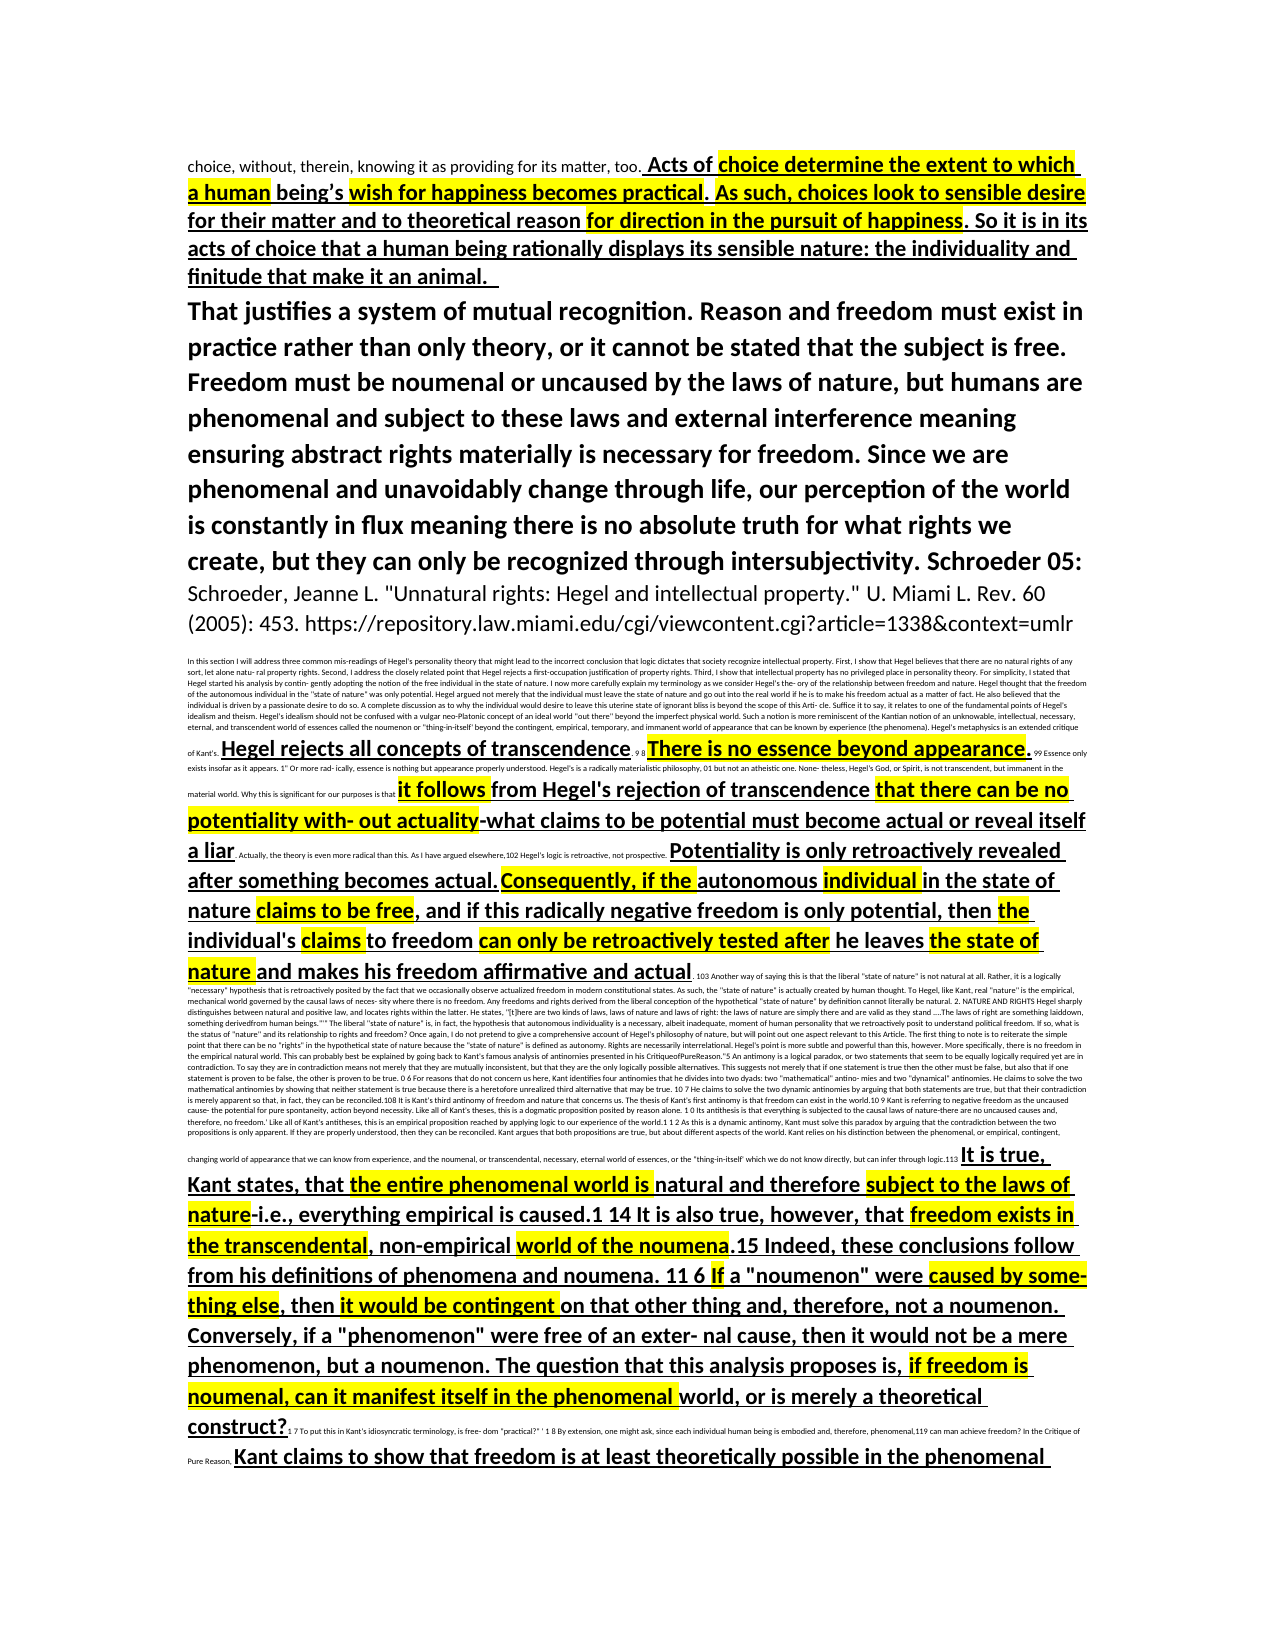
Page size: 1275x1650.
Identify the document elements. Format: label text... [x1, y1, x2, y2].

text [187, 656, 1087, 1285]
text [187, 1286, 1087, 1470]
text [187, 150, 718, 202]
text Schroeder, Jeanne L. "Unnatural rights: Hegel and intellectual property." U. Miami L. Rev. 60 (2005): 453. https://repository.law.miami.edu/cgi/viewcontent.cgi?article=1338&context=umlr [187, 579, 1087, 637]
subtitle That justifies a system of mutual recognition. Reason and freedom must exist in practice rather than only theory, or it cannot be stated that the subject is free. Freedom must be noumenal or uncaused by the laws of nature, but humans are phenomenal and subject to these laws and external interference meaning ensuring abstract rights materially is necessary for freedom. Since we are phenomenal and unavoidably change through life, our perception of the world is constantly in flux meaning there is no absolute truth for what rights we create, but they can only be recognized through intersubjectivity. Schroeder 05: [187, 294, 1087, 577]
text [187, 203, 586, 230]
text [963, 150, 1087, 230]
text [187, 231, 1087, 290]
